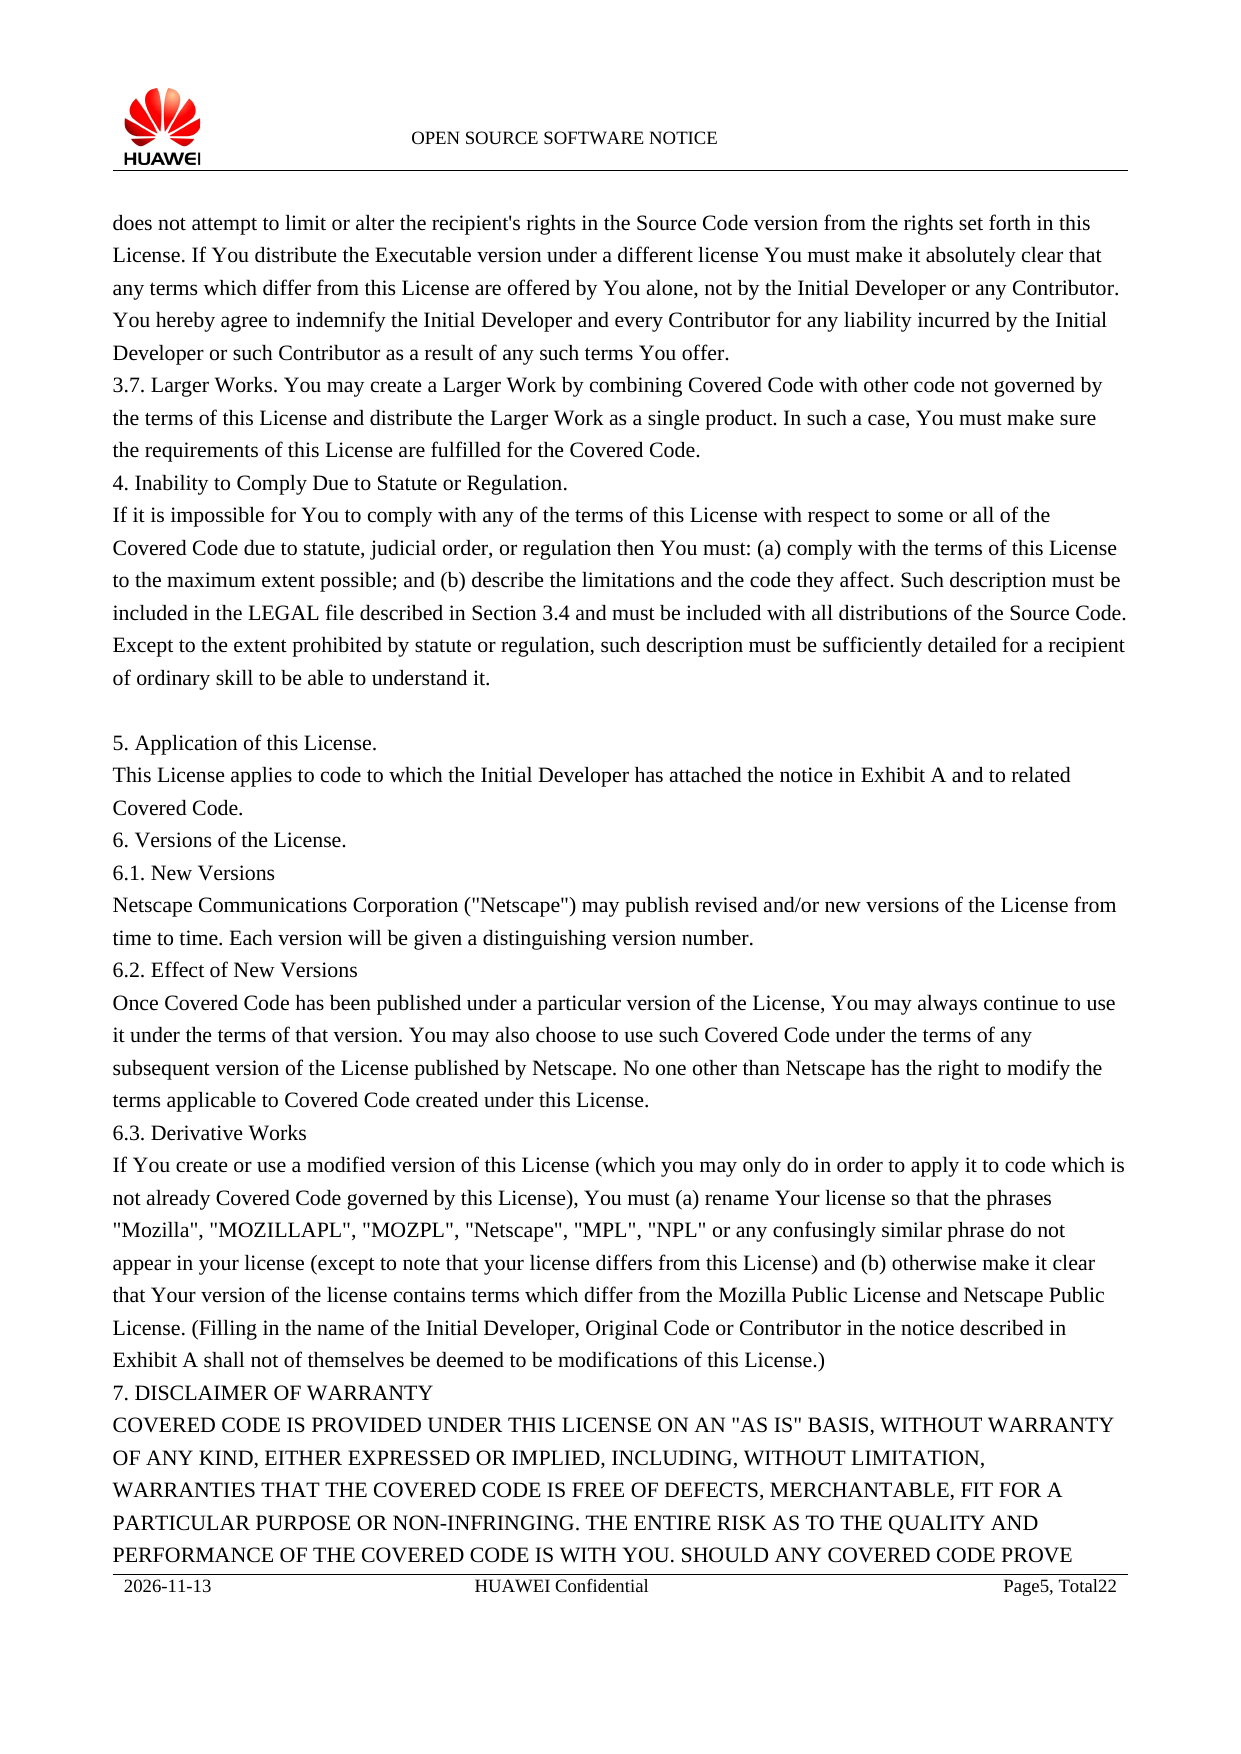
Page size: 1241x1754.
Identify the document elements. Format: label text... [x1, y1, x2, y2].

picture [124, 88, 201, 165]
